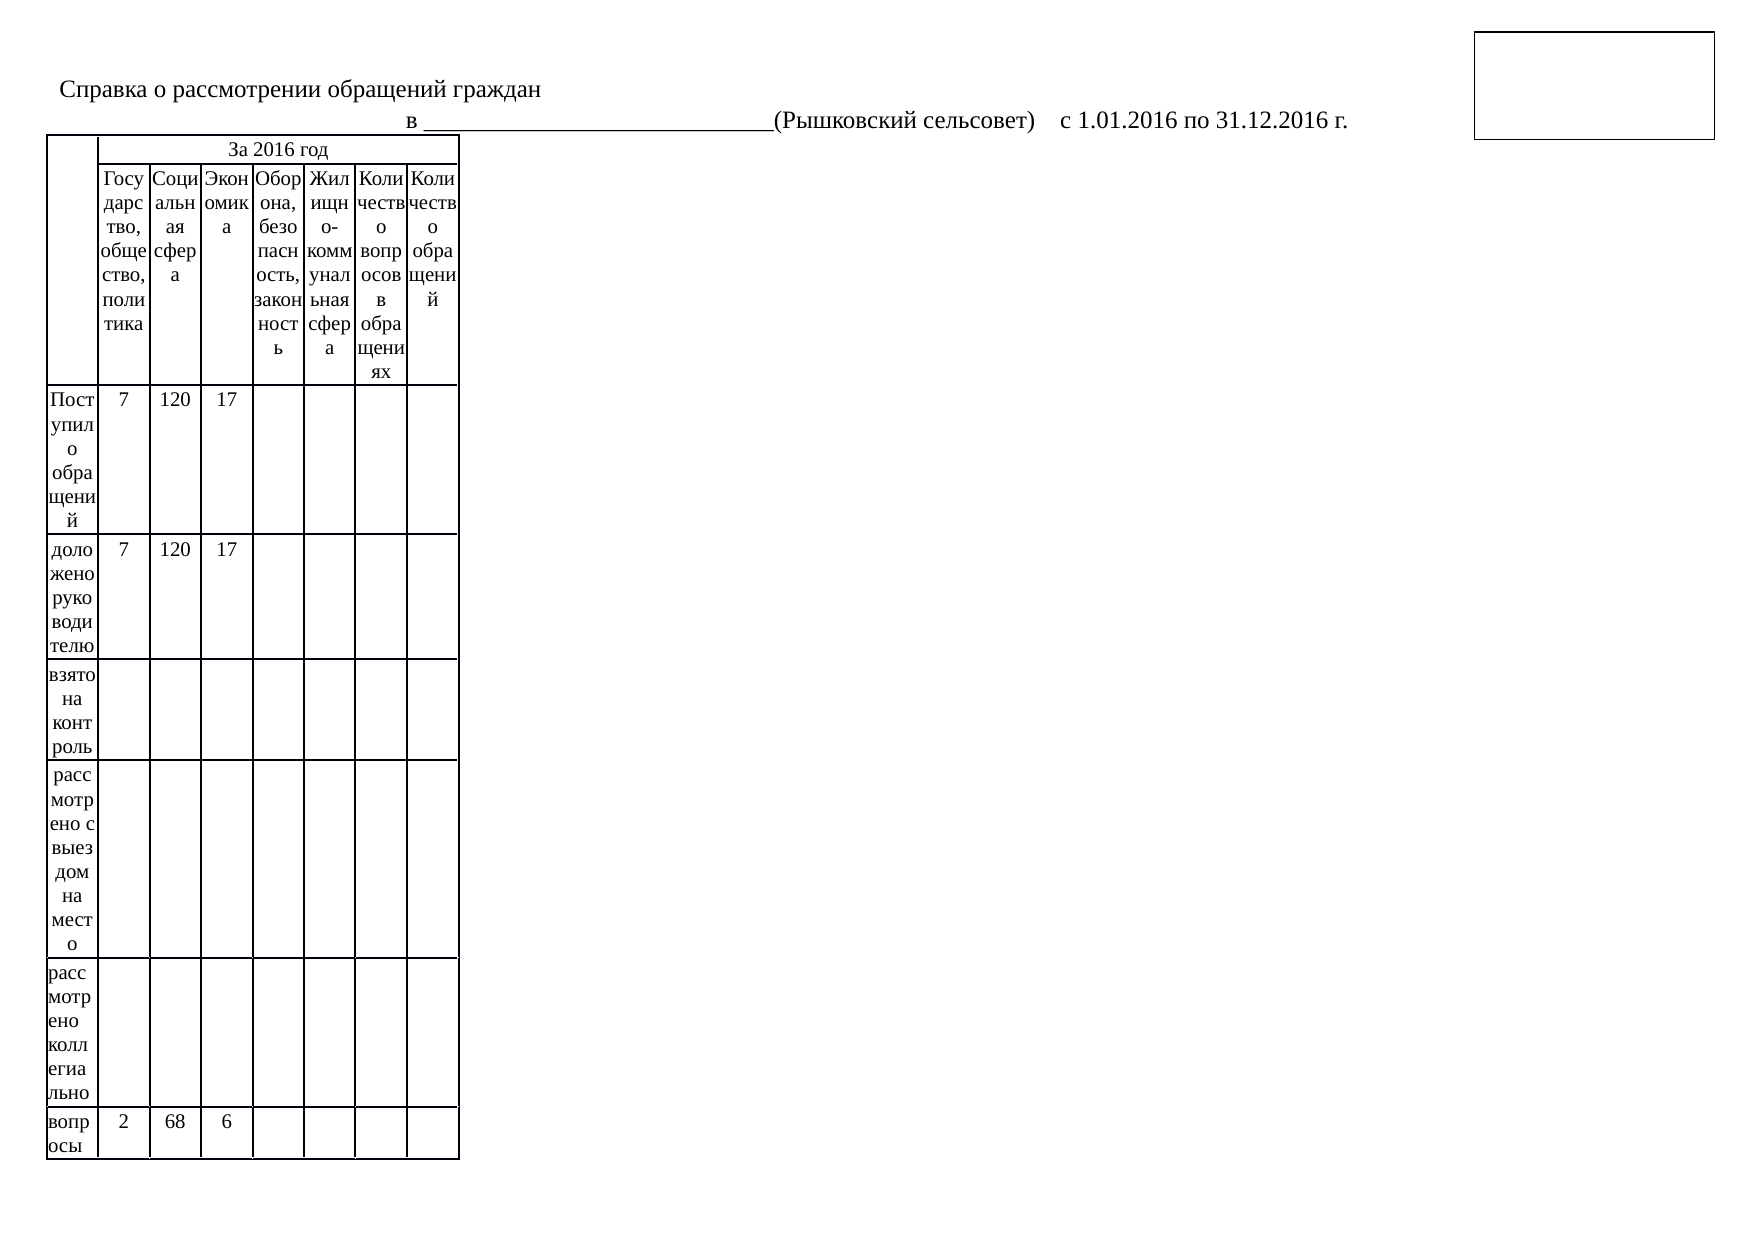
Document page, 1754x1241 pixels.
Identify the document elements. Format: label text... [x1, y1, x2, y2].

table_cell [356, 386, 406, 533]
table_cell [304, 1108, 355, 1158]
table_cell 120 [151, 535, 200, 658]
table_cell 6 [201, 1108, 252, 1158]
table_cell Жилищно-коммунальная сфера [305, 165, 354, 384]
table_cell [408, 956, 458, 1106]
table_header За 2016 год [99, 136, 458, 163]
table_cell [408, 759, 458, 956]
table_cell [252, 1108, 304, 1158]
table_cell [254, 761, 303, 956]
table_cell [356, 959, 406, 1106]
table_cell [305, 535, 354, 658]
table_cell доложено руководителю [48, 535, 97, 658]
table_cell Социальная сфера [151, 165, 200, 384]
table_cell [408, 658, 458, 759]
table_cell [305, 660, 354, 759]
table_cell Оборона, безопасность, законность [254, 165, 303, 384]
table_cell 7 [99, 535, 149, 658]
table_cell [254, 660, 303, 759]
table_cell [151, 959, 200, 1106]
table_cell [254, 959, 303, 1106]
text в ____________________________(Рышковский сельсовет) c 1.01.2016 по 31.12.2016 г. [59, 106, 1474, 134]
table_cell Государство, общество, политика [99, 165, 149, 384]
table_cell [151, 660, 200, 759]
table_cell рассмотрено коллегиально [48, 959, 97, 1106]
table_cell [356, 660, 406, 759]
table_cell [254, 535, 303, 658]
table_cell Количество обращений [408, 163, 458, 384]
table_cell [408, 533, 458, 658]
table_cell [99, 959, 149, 1106]
table_cell [202, 959, 252, 1106]
table_cell 7 [99, 386, 149, 533]
table_header [48, 136, 97, 384]
table_cell [202, 660, 252, 759]
table_cell 120 [151, 386, 200, 533]
table_cell 2 [98, 1108, 149, 1158]
table_cell [151, 761, 200, 956]
table_cell Количество вопросов в обращениях [356, 165, 406, 384]
table_cell [305, 761, 354, 956]
table_cell [99, 660, 149, 759]
table_cell [99, 761, 149, 956]
table_cell 68 [149, 1108, 201, 1158]
table_cell [356, 535, 406, 658]
table_cell 17 [202, 535, 252, 658]
table_cell [305, 959, 354, 1106]
table_cell Поступило обращений [48, 386, 97, 533]
table_cell [356, 761, 406, 956]
table_cell [305, 386, 354, 533]
table_cell [355, 1108, 407, 1158]
table_cell взято на контроль [48, 660, 97, 759]
table_cell рассмотрено с выездом на место [48, 761, 97, 956]
table_cell вопросы решены положительно [48, 1108, 98, 1158]
table_cell [254, 386, 303, 533]
table_cell [408, 384, 458, 533]
table_cell [407, 1106, 458, 1158]
table_cell Экономика [202, 165, 252, 384]
text Справка о рассмотрении обращений граждан [59, 74, 1474, 103]
table_cell [202, 761, 252, 956]
table_cell 17 [202, 386, 252, 533]
